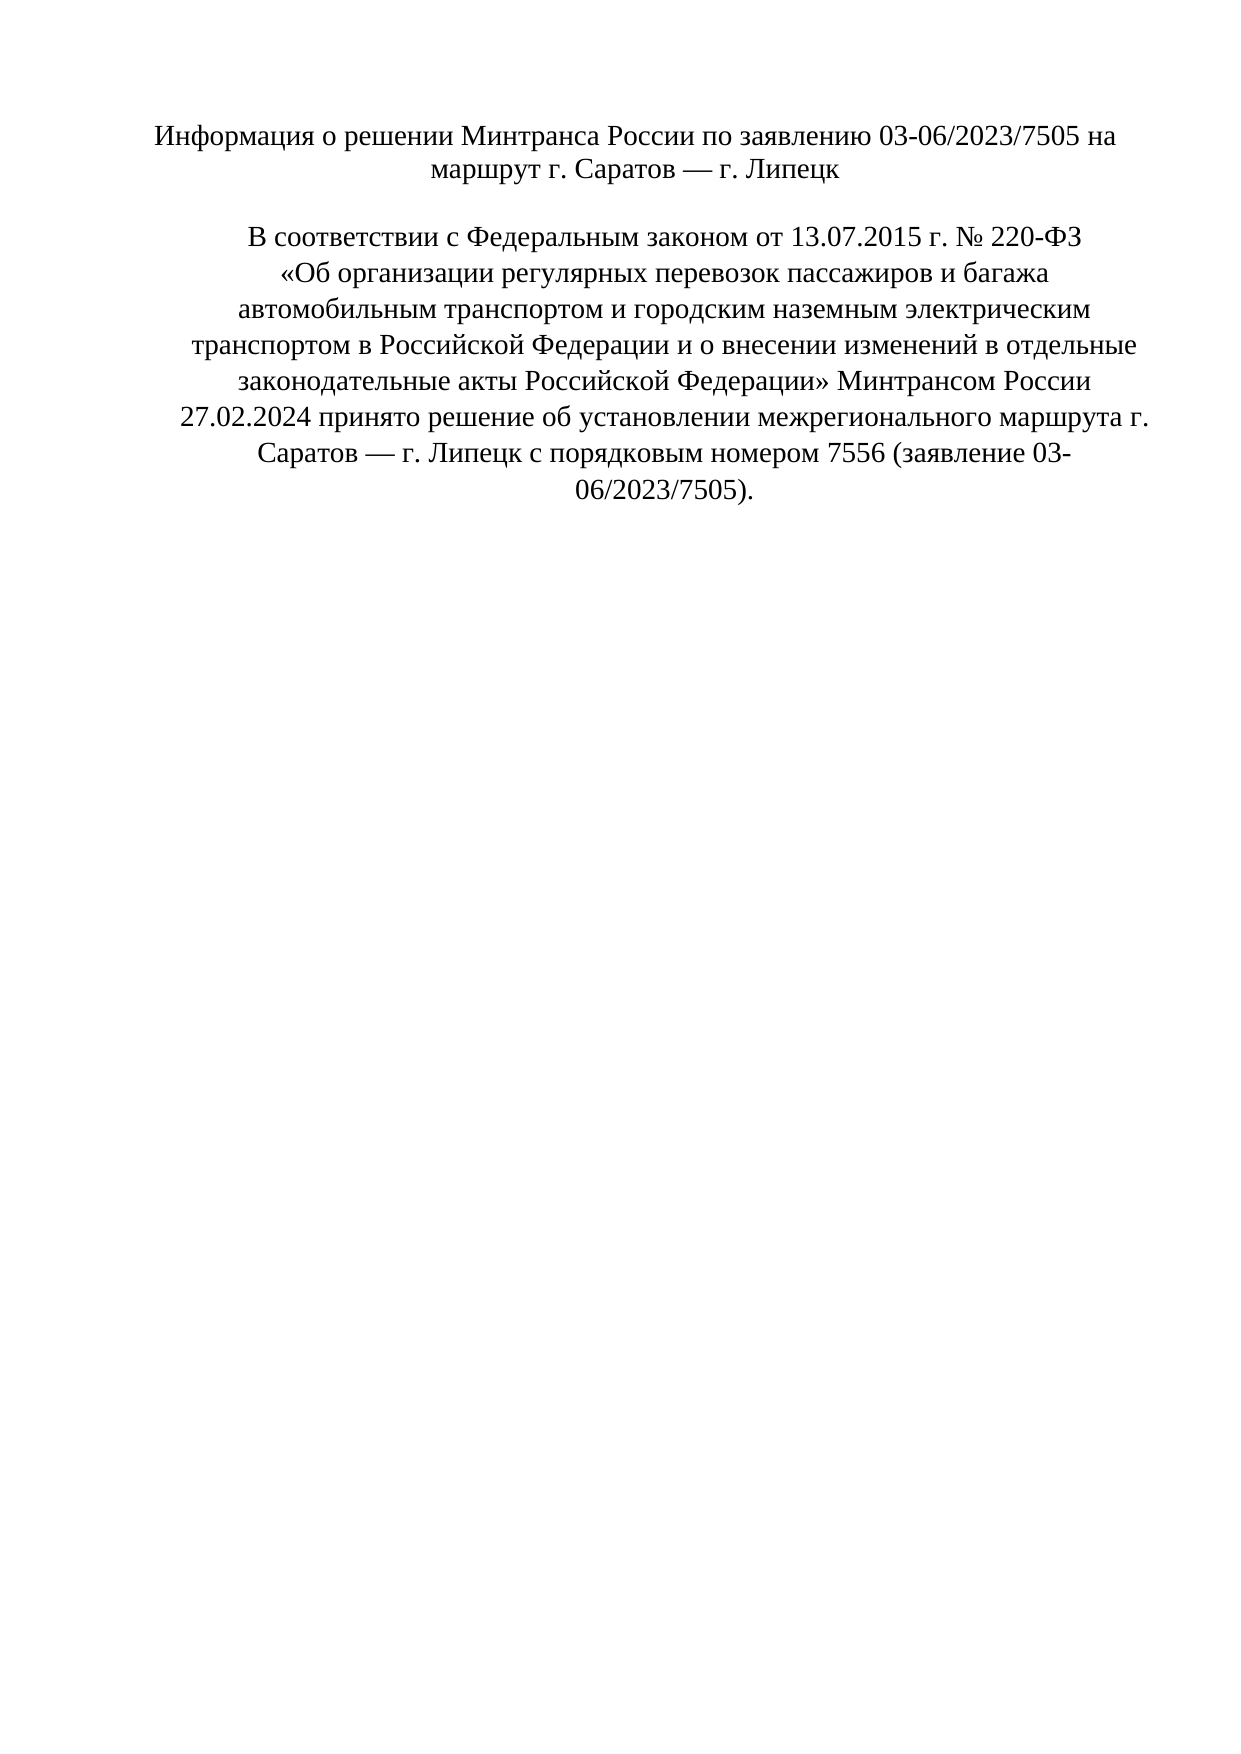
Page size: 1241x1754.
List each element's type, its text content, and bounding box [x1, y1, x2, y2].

text Информация о решении Минтранса России по заявлению 03-06/2023/7505 на маршрут г. Саратов — г. Липецк [118, 118, 1152, 185]
text В соответствии с Федеральным законом от 13.07.2015 г. № 220-ФЗ «Об организации регулярных перевозок пассажиров и багажа автомобильным транспортом и городским наземным электрическим транспортом в Российской Федерации и о внесении изменений в отдельные законодательные акты Российской Федерации» Минтрансом России 27.02.2024 принято решение об установлении межрегионального маршрута г. Саратов — г. Липецк с порядковым номером 7556 (заявление 03-06/2023/7505). [177, 219, 1152, 505]
